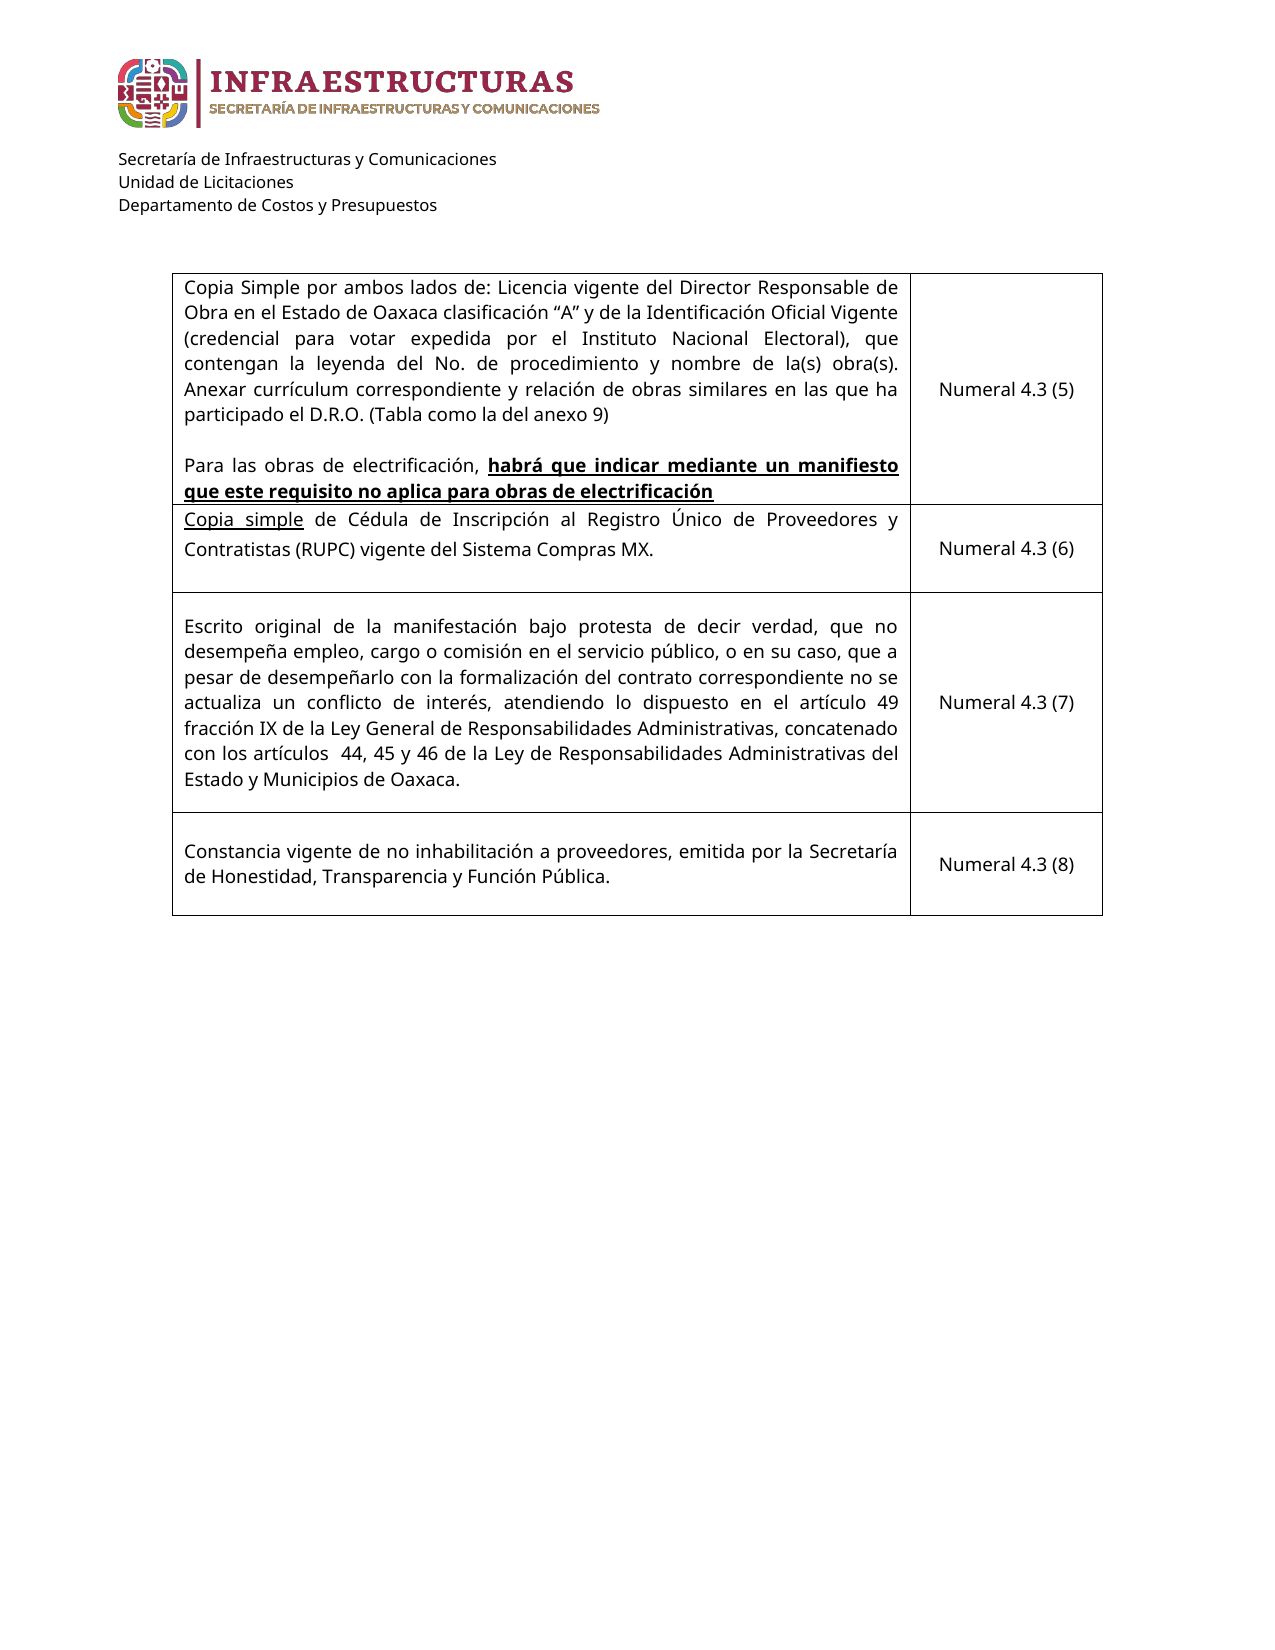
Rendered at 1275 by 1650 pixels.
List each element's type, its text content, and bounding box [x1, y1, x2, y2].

table_cell Numeral 4.3 (8) [911, 813, 1102, 915]
table_cell Numeral 4.3 (7) [911, 593, 1102, 812]
table_cell Escrito original de la manifestación bajo protesta de decir verdad, que no desempeña empleo, cargo o comisión en el servicio público, o en su caso, que a pesar de desempeñarlo con la formalización del contrato correspondiente no se actualiza un conflicto de interés, atendiendo lo dispuesto en el artículo 49 fracción IX de la Ley General de Responsabilidades Administrativas, concatenado con los artículos 44, 45 y 46 de la Ley de Responsabilidades Administrativas del Estado y Municipios de Oaxaca. [173, 593, 910, 812]
table_header Numeral 4.3 (5) [911, 274, 1102, 504]
table_header Copia Simple por ambos lados de: Licencia vigente del Director Responsable de Obra en el Estado de Oaxaca clasificación “A” y de la Identificación Oficial Vigente (credencial para votar expedida por el Instituto Nacional Electoral), que contengan la leyenda del No. de procedimiento y nombre de la(s) obra(s). Anexar currículum correspondiente y relación de obras similares en las que ha participado el D.R.O. (Tabla como la del anexo 9) Para las obras de electrificación, habrá que indicar mediante un manifiesto que este requisito no aplica para obras de electrificación [173, 274, 910, 504]
table_cell Numeral 4.3 (6) [911, 505, 1102, 592]
picture [118, 59, 624, 130]
table_cell Copia simple de Cédula de Inscripción al Registro Único de Proveedores y Contratistas (RUPC) vigente del Sistema Compras MX. [173, 505, 910, 592]
table_cell Constancia vigente de no inhabilitación a proveedores, emitida por la Secretaría de Honestidad, Transparencia y Función Pública. [173, 813, 910, 915]
